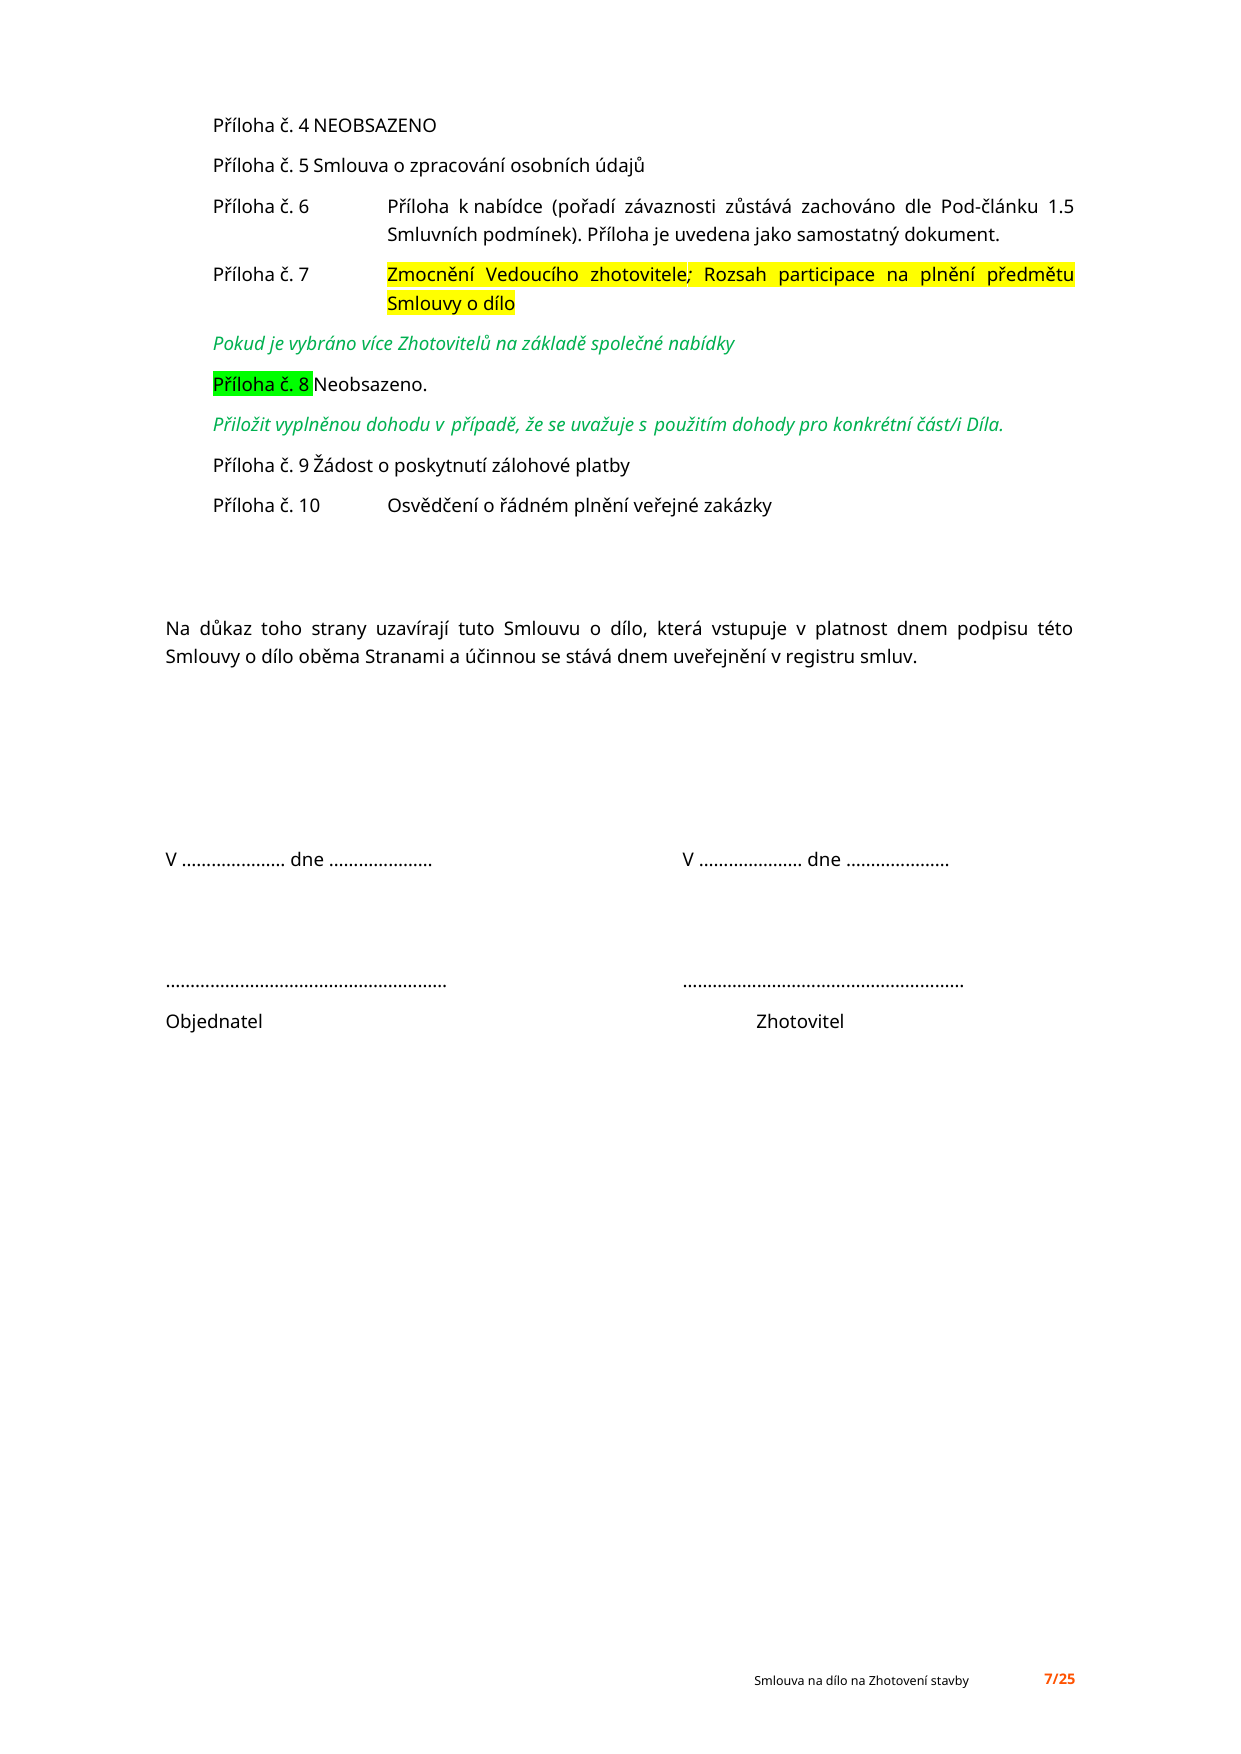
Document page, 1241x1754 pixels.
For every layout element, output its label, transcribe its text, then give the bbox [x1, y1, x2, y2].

text Objednatel Zhotovitel [165, 1008, 1075, 1033]
text Příloha č. 8 Neobsazeno. [313, 371, 1075, 396]
text V ………………… dne ………………… V ………………… dne ………………… [165, 846, 1075, 871]
text Příloha č. 7 Zmocnění Vedoucího zhotovitele; Rozsah participace na plnění předmětu Smlouvy o dílo [213, 262, 1075, 315]
text Na důkaz toho strany uzavírají tuto Smlouvu o dílo, která vstupuje v platnost dnem podpisu této Smlouvy o dílo oběma Stranami a účinnou se stává dnem uveřejnění v registru smluv. [165, 615, 1075, 669]
text Příloha č. 9 Žádost o poskytnutí zálohové platby [213, 452, 1075, 477]
text Přiložit vyplněnou dohodu v případě, že se uvažuje s použitím dohody pro konkrétní část/i Díla. [213, 411, 1075, 437]
text Příloha č. 10 Osvědčení o řádném plnění veřejné zakázky [213, 492, 1075, 518]
text Pokud je vybráno více Zhotovitelů na základě společné nabídky [213, 330, 1075, 356]
text Příloha č. 6 Příloha k nabídce (pořadí závaznosti zůstává zachováno dle Pod-článku 1.5 Smluvních podmínek). Příloha je uvedena jako samostatný dokument. [213, 193, 1075, 247]
text Příloha č. 4 NEOBSAZENO [213, 112, 1075, 138]
text Příloha č. 5 Smlouva o zpracování osobních údajů [213, 153, 1075, 178]
text ………………………………………………… ………………………………………………… [165, 967, 1075, 993]
